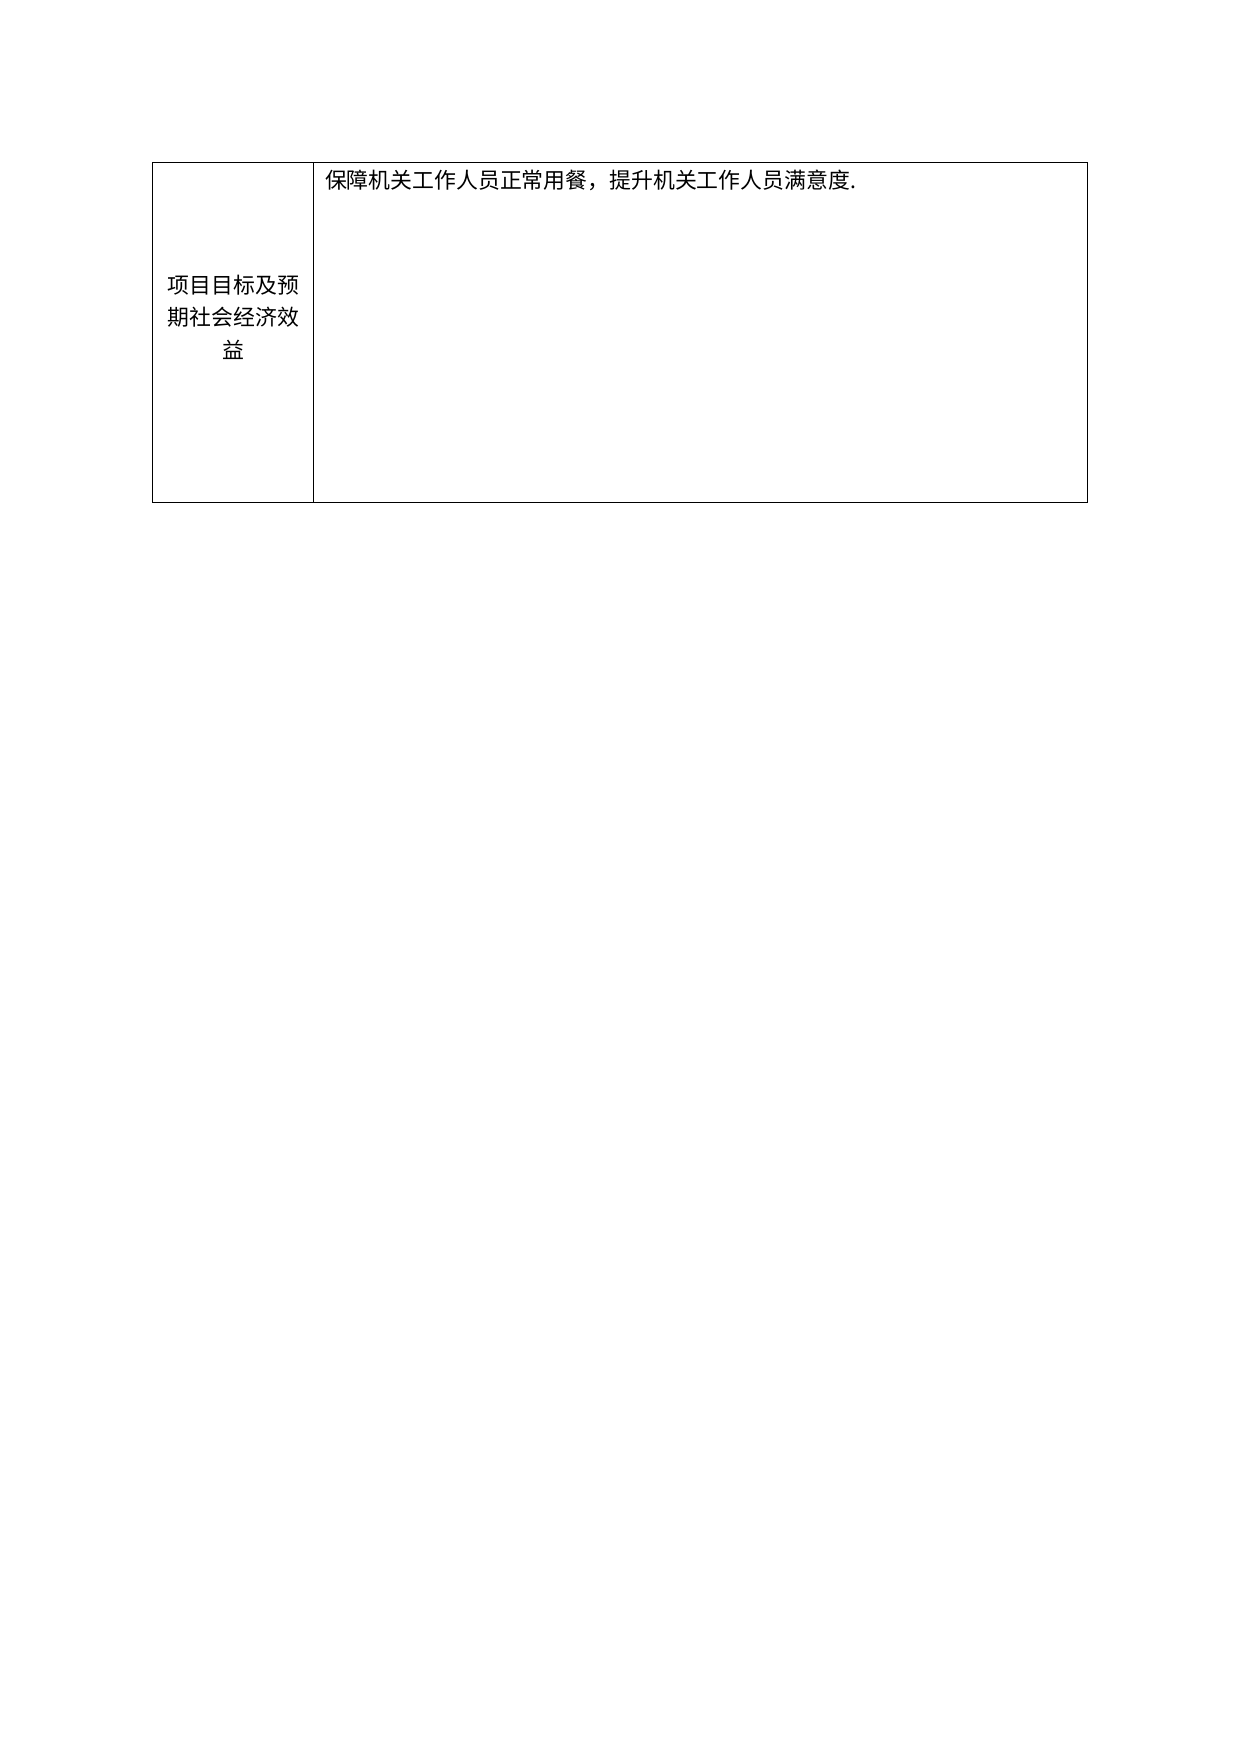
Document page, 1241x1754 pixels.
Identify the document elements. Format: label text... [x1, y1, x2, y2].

table_cell 项目目标及预期社会经济效益 [153, 163, 313, 502]
table_cell 保障机关工作人员正常用餐，提升机关工作人员满意度. [314, 163, 1087, 502]
